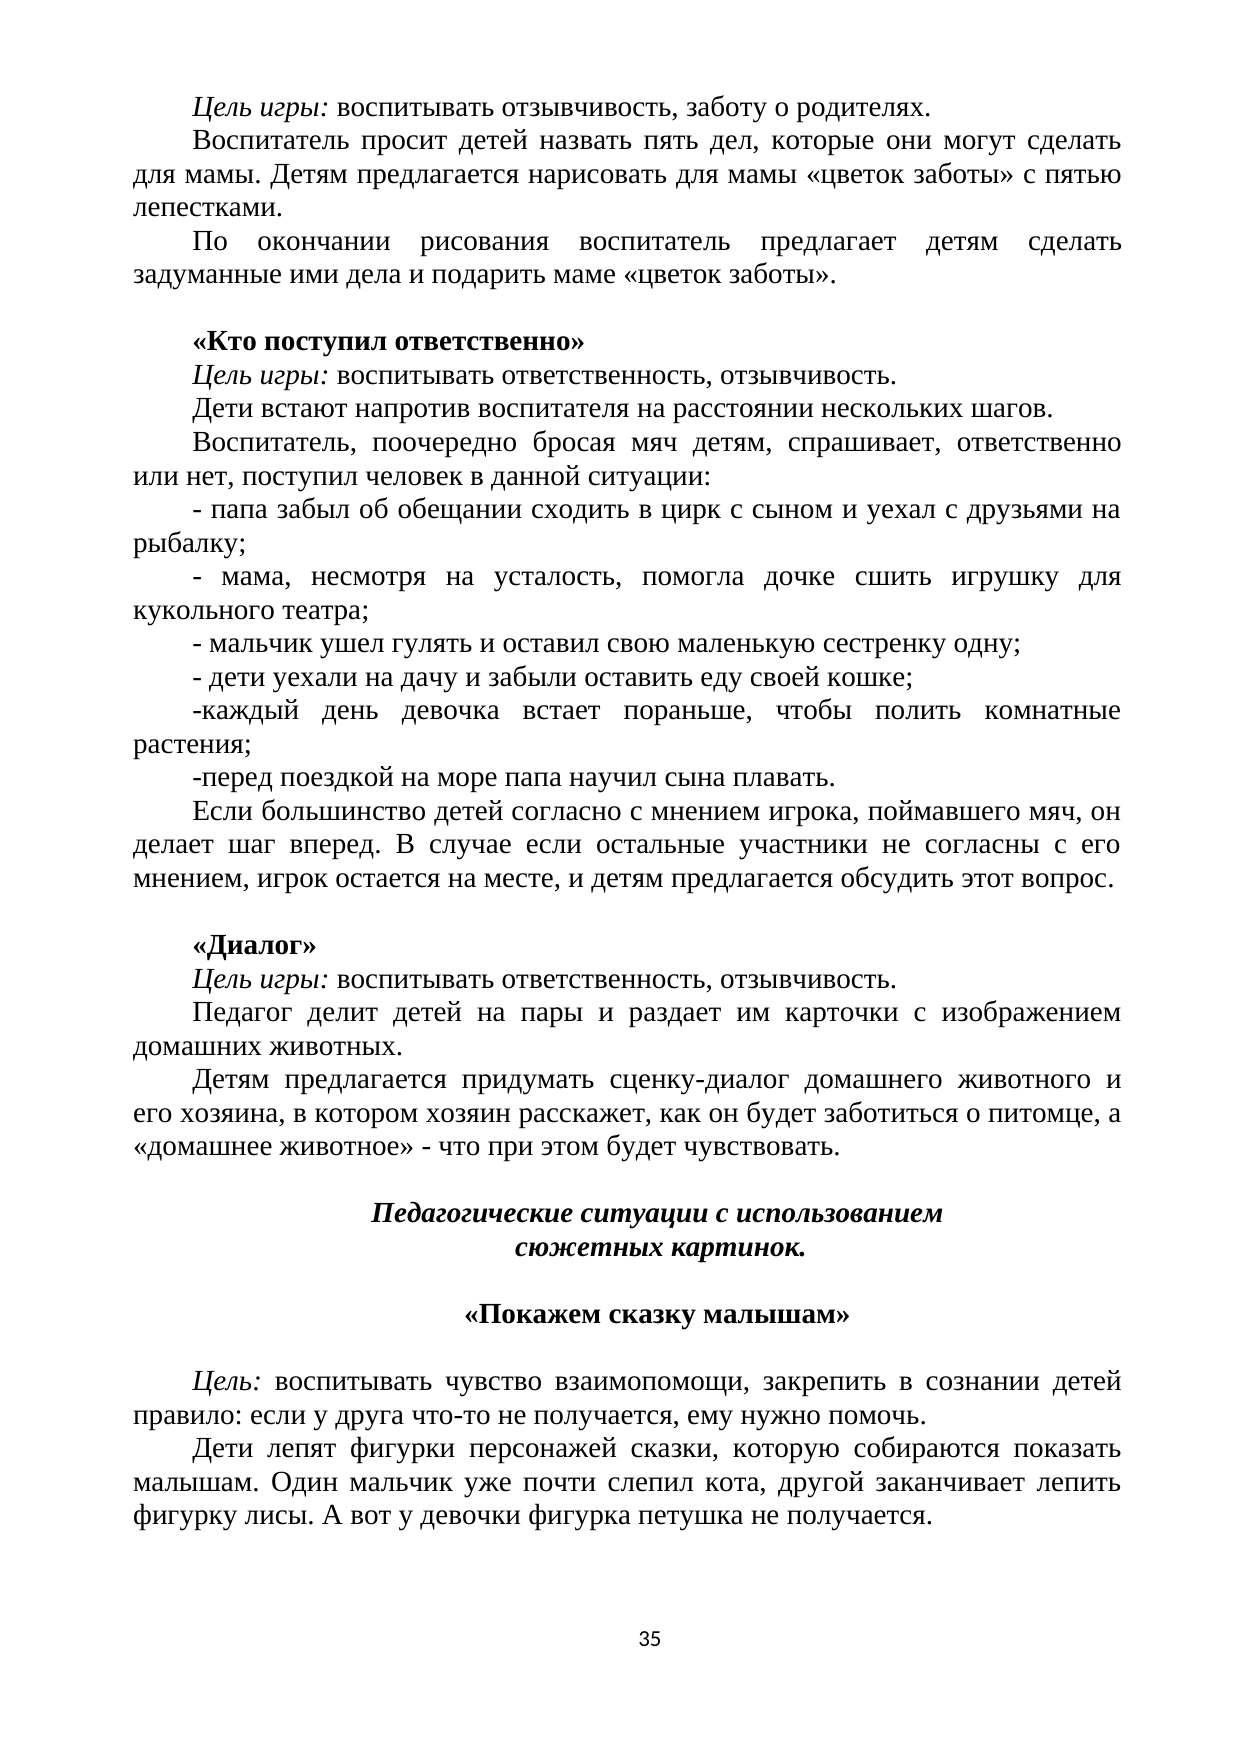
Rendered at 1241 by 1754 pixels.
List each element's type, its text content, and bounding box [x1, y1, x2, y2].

text «Диалог» [133, 927, 1122, 961]
text Детям предлагается придумать сценку-диалог домашнего животного и его хозяина, в котором хозяин расскажет, как он будет заботиться о питомце, а «домашнее животное» - что при этом будет чувствовать. [133, 1061, 1122, 1162]
text -перед поездкой на море папа научил сына плавать. [133, 759, 1122, 793]
text сюжетных картинок. [133, 1229, 1122, 1263]
text Цель игры: воспитывать ответственность, отзывчивость. [133, 961, 1122, 994]
text Воспитатель просит детей назвать пять дел, которые они могут сделать для мамы. Детям предлагается нарисовать для мамы «цветок заботы» с пятью лепестками. [133, 122, 1122, 223]
text Педагогические ситуации с использованием [133, 1196, 1122, 1229]
text Педагог делит детей на пары и раздает им карточки с изображением домашних животных. [133, 994, 1122, 1061]
text - мама, несмотря на усталость, помогла дочке сшить игрушку для кукольного театра; [133, 558, 1122, 625]
text Дети лепят фигурки персонажей сказки, которую собираются показать малышам. Один мальчик уже почти слепил кота, другой заканчивает лепить фигурку лисы. А вот у девочки фигурка петушка не получается. [133, 1430, 1122, 1531]
text -каждый день девочка встает пораньше, чтобы полить комнатные растения; [133, 692, 1122, 759]
text Цель игры: воспитывать отзывчивость, заботу о родителях. [133, 89, 1122, 122]
text «Кто поступил ответственно» [133, 323, 1122, 357]
text «Покажем сказку малышам» [133, 1296, 1122, 1330]
text - дети уехали на дачу и забыли оставить еду своей кошке; [133, 659, 1122, 692]
text Воспитатель, поочередно бросая мяч детям, спрашивает, ответственно или нет, поступил человек в данной ситуации: [133, 424, 1122, 491]
text Цель игры: воспитывать ответственность, отзывчивость. [133, 357, 1122, 391]
text Дети встают напротив воспитателя на расстоянии нескольких шагов. [133, 391, 1122, 424]
text - мальчик ушел гулять и оставил свою маленькую сестренку одну; [133, 625, 1122, 659]
text Цель: воспитывать чувство взаимопомощи, закрепить в сознании детей правило: если у друга что-то не получается, ему нужно помочь. [133, 1363, 1122, 1430]
text Если большинство детей согласно с мнением игрока, поймавшего мяч, он делает шаг вперед. В случае если остальные участники не согласны с его мнением, игрок остается на месте, и детям предлагается обсудить этот вопрос. [133, 793, 1122, 894]
text По окончании рисования воспитатель предлагает детям сделать задуманные ими дела и подарить маме «цветок заботы». [133, 223, 1122, 290]
text - папа забыл об обещании сходить в цирк с сыном и уехал с друзьями на рыбалку; [133, 491, 1122, 558]
